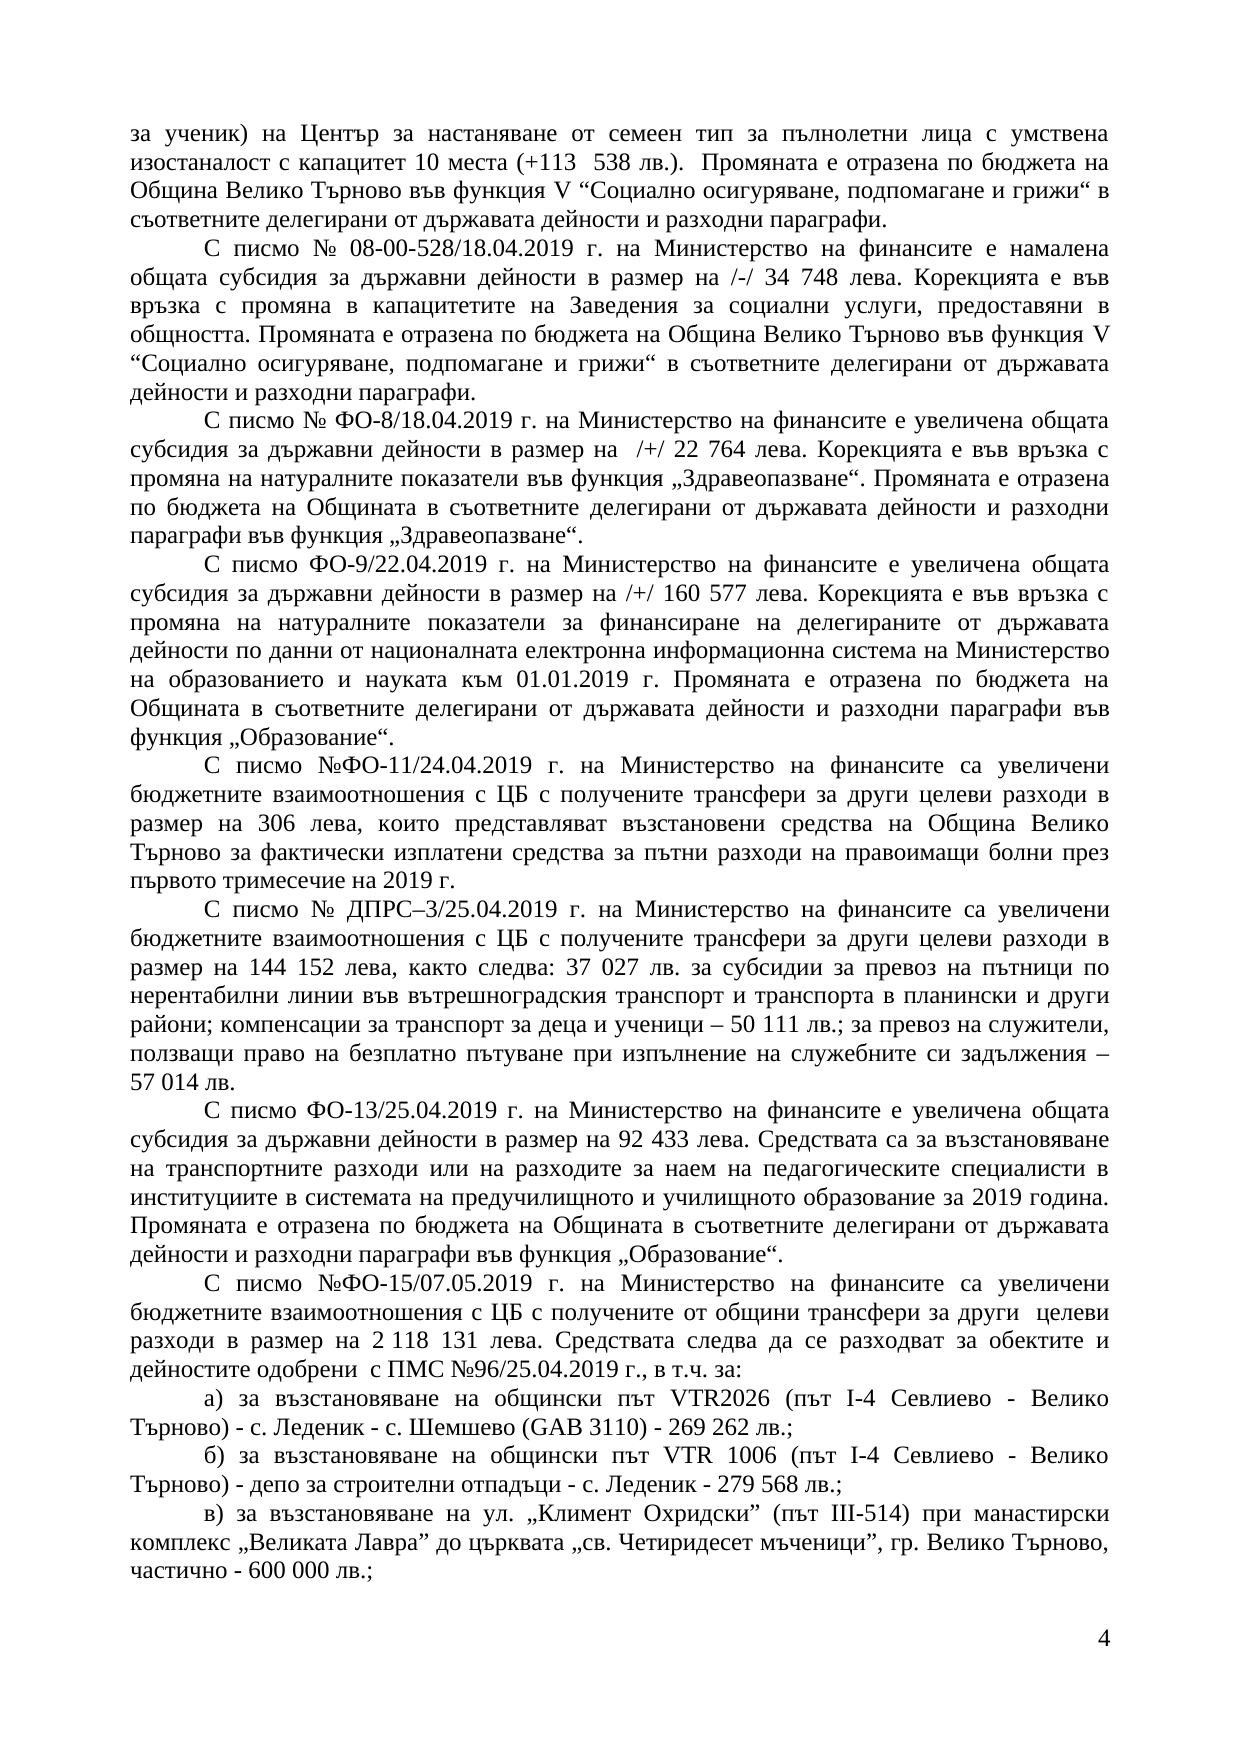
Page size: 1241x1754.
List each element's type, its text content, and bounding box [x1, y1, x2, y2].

text С писмо №ФО-11/24.04.2019 г. на Министерство на финансите са увеличени бюджетните взаимоотношения с ЦБ с получените трансфери за други целеви разходи в размер на 306 лева, които представляват възстановени средства на Община Велико Търново за фактически изплатени средства за пътни разходи на правоимащи болни през първото тримесечие на 2019 г. [130, 751, 1110, 894]
text а) за възстановяване на общински път VTR2026 (път І-4 Севлиево - Велико Търново) - с. Леденик - с. Шемшево (GAB 3110) - 269 262 лв.; [130, 1383, 1110, 1441]
text С писмо № 08-00-528/18.04.2019 г. на Министерство на финансите е намалена общата субсидия за държавни дейности в размер на /-/ 34 748 лева. Корекцията е във връзка с промяна в капацитетите на Заведения за социални услуги, предоставяни в общността. Промяната е отразена по бюджета на Община Велико Търново във функция V “Социално осигуряване, подпомагане и грижи“ в съответните делегирани от държавата дейности и разходни параграфи. [130, 233, 1110, 406]
text в) за възстановяване на ул. „Климент Охридски” (път ІІІ-514) при манастирски комплекс „Великата Лавра” до църквата „св. Четиридесет мъченици”, гр. Велико Търново, частично - 600 000 лв.; [130, 1498, 1110, 1584]
text С писмо ФО-9/22.04.2019 г. на Министерство на финансите е увеличена общата субсидия за държавни дейности в размер на /+/ 160 577 лева. Корекцията е във връзка с промяна на натуралните показатели за финансиране на делегираните от държавата дейности по данни от националната електронна информационна система на Министерство на образованието и науката към 01.01.2019 г. Промяната е отразена по бюджета на Общината в съответните делегирани от държавата дейности и разходни параграфи във функция „Образование“. [130, 549, 1110, 751]
text С писмо ФО-13/25.04.2019 г. на Министерство на финансите е увеличена общата субсидия за държавни дейности в размер на 92 433 лева. Средствата са за възстановяване на транспортните разходи или на разходите за наем на педагогическите специалисти в институциите в системата на предучилищното и училищното образование за 2019 година. Промяната е отразена по бюджета на Общината в съответните делегирани от държавата дейности и разходни параграфи във функция „Образование“. [130, 1096, 1110, 1268]
text С писмо № ФО-8/18.04.2019 г. на Министерство на финансите е увеличена общата субсидия за държавни дейности в размер на /+/ 22 764 лева. Корекцията е във връзка с промяна на натуралните показатели във функция „Здравеопазване“. Промяната е отразена по бюджета на Общината в съответните делегирани от държавата дейности и разходни параграфи във функция „Здравеопазване“. [130, 406, 1110, 549]
text С писмо №ФО-15/07.05.2019 г. на Министерство на финансите са увеличени бюджетните взаимоотношения с ЦБ с получените от общини трансфери за други целеви разходи в размер на 2 118 131 лева. Средствата следва да се разходват за обектите и дейностите одобрени с ПМС №96/25.04.2019 г., в т.ч. за: [130, 1268, 1110, 1383]
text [130, 118, 1110, 233]
text б) за възстановяване на общински път VTR 1006 (път І-4 Севлиево - Велико Търново) - депо за строителни отпадъци - с. Леденик - 279 568 лв.; [130, 1441, 1110, 1498]
text С писмо № ДПРС–3/25.04.2019 г. на Министерство на финансите са увеличени бюджетните взаимоотношения с ЦБ с получените трансфери за други целеви разходи в размер на 144 152 лева, както следва: 37 027 лв. за субсидии за превоз на пътници по нерентабилни линии във вътрешноградския транспорт и транспорта в планински и други райони; компенсации за транспорт за деца и ученици – 50 111 лв.; за превоз на служители, ползващи право на безплатно пътуване при изпълнение на служебните си задължения – 57 014 лв. [130, 894, 1110, 1096]
